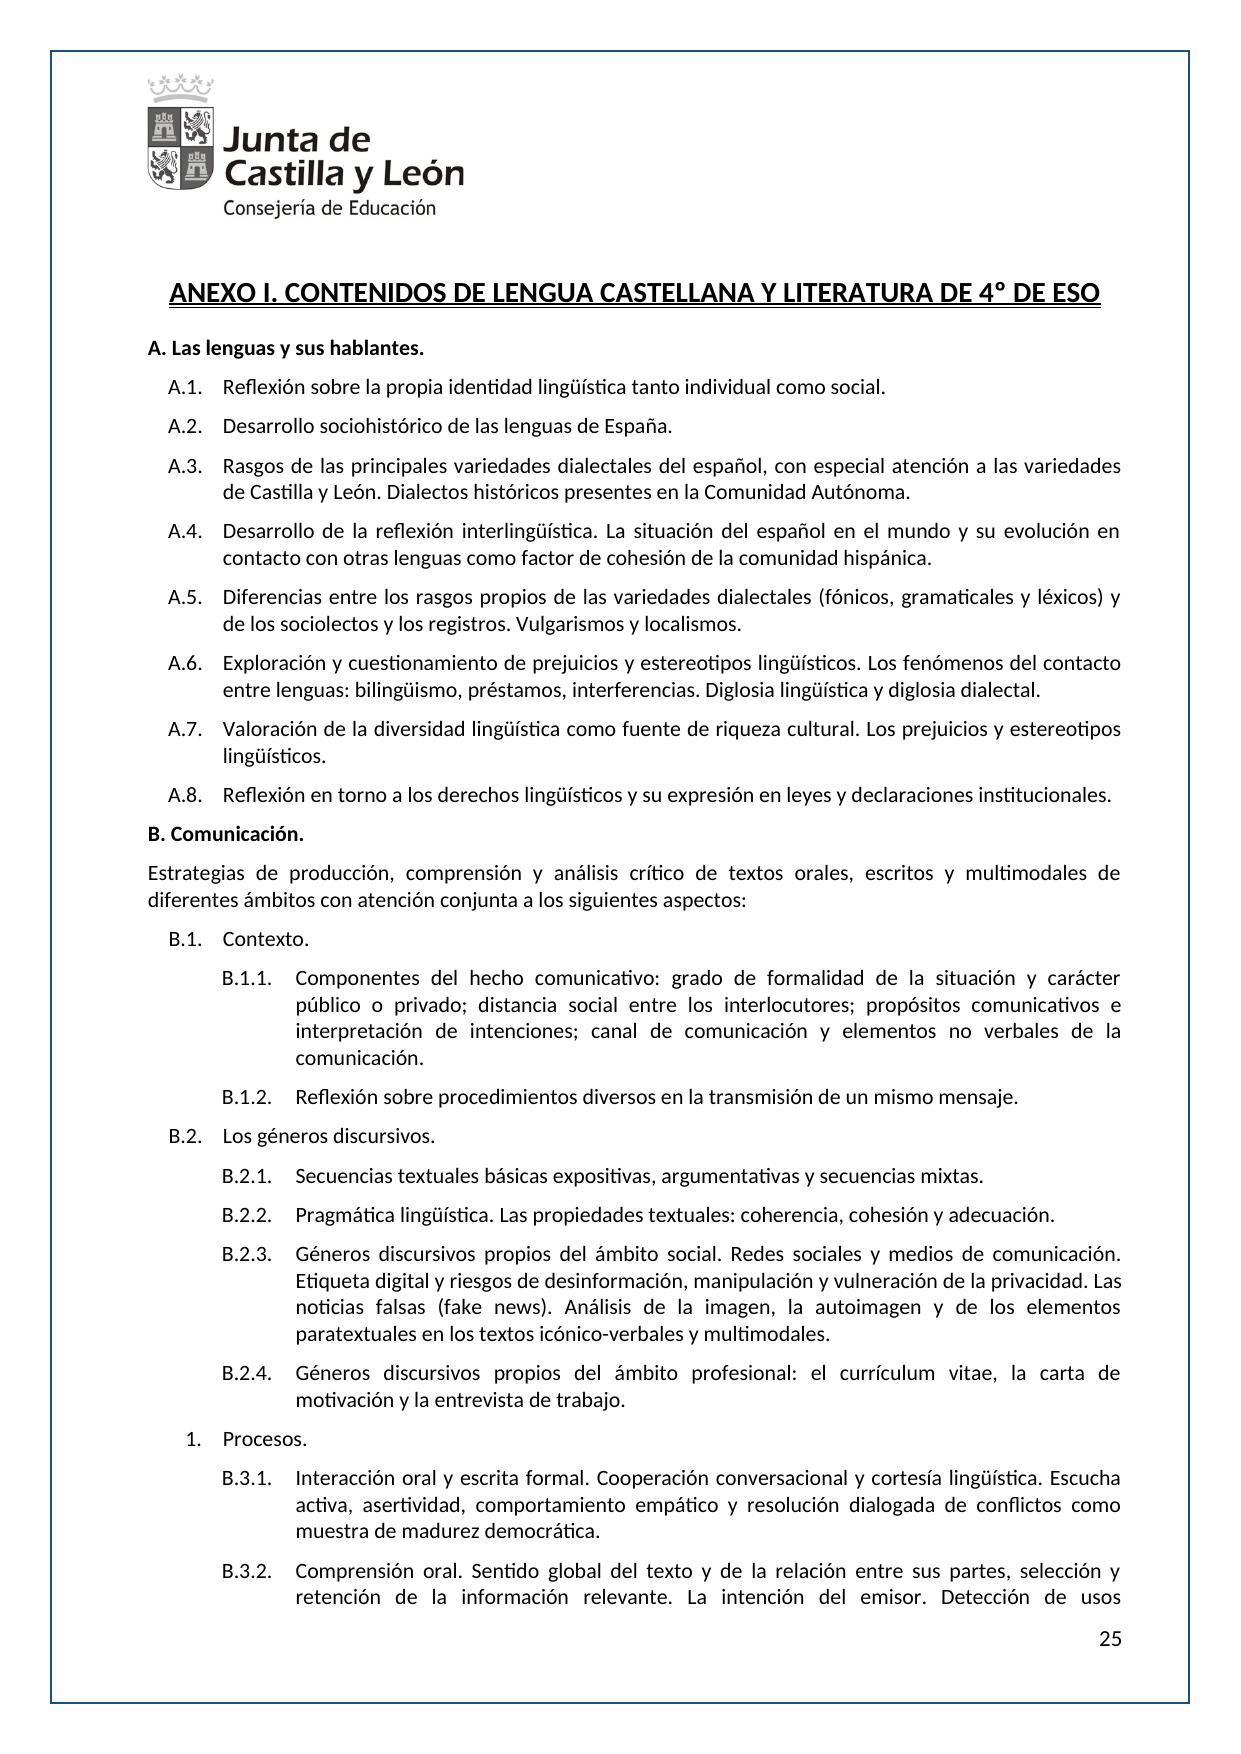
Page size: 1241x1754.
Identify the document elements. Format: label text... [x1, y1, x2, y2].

text ANEXO I. CONTENIDOS DE LENGUA CASTELLANA Y LITERATURA DE 4º DE ESO [148, 274, 1122, 309]
text Estrategias de producción, comprensión y análisis crítico de textos orales, escritos y multimodales de diferentes ámbitos con atención conjunta a los siguientes aspectos: [148, 859, 1122, 913]
list Reflexión en torno a los derechos lingüísticos y su expresión en leyes y declaraciones institucionales. [185, 781, 1122, 808]
list Desarrollo de la reflexión interlingüística. La situación del español en el mundo y su evolución en contacto con otras lenguas como factor de cohesión de la comunidad hispánica. [185, 518, 1122, 571]
text B. Comunicación. [148, 820, 1122, 847]
list Secuencias textuales básicas expositivas, argumentativas y secuencias mixtas. [222, 1162, 1122, 1188]
list Géneros discursivos propios del ámbito profesional: el currículum vitae, la carta de motivación y la entrevista de trabajo. [222, 1359, 1122, 1413]
list Reflexión sobre la propia identidad lingüística tanto individual como social. [185, 373, 1122, 400]
list Procesos. [185, 1425, 1122, 1452]
list Valoración de la diversidad lingüística como fuente de riqueza cultural. Los prejuicios y estereotipos lingüísticos. [185, 715, 1122, 768]
list Diferencias entre los rasgos propios de las variedades dialectales (fónicos, gramaticales y léxicos) y de los sociolectos y los registros. Vulgarismos y localismos. [185, 583, 1122, 637]
list Reflexión sobre procedimientos diversos en la transmisión de un mismo mensaje. [222, 1083, 1122, 1110]
list Pragmática lingüística. Las propiedades textuales: coherencia, cohesión y adecuación. [222, 1201, 1122, 1228]
list Componentes del hecho comunicativo: grado de formalidad de la situación y carácter público o privado; distancia social entre los interlocutores; propósitos comunicativos e interpretación de intenciones; canal de comunicación y elementos no verbales de la comunicación. [222, 964, 1122, 1071]
list Exploración y cuestionamiento de prejuicios y estereotipos lingüísticos. Los fenómenos del contacto entre lenguas: bilingüismo, préstamos, interferencias. Diglosia lingüística y diglosia dialectal. [185, 649, 1122, 703]
text A. Las lenguas y sus hablantes. [148, 334, 1122, 361]
picture [147, 73, 464, 219]
list Desarrollo sociohistórico de las lenguas de España. [185, 413, 1122, 439]
list Los géneros discursivos. [185, 1123, 1122, 1149]
list Contexto. [185, 925, 1122, 952]
list Géneros discursivos propios del ámbito social. Redes sociales y medios de comunicación. Etiqueta digital y riesgos de desinformación, manipulación y vulneración de la privacidad. Las noticias falsas (fake news). Análisis de la imagen, la autoimagen y de los elementos paratextuales en los textos icónico-verbales y multimodales. [222, 1240, 1122, 1347]
list Interacción oral y escrita formal. Cooperación conversacional y cortesía lingüística. Escucha activa, asertividad, comportamiento empático y resolución dialogada de conflictos como muestra de madurez democrática. [222, 1464, 1122, 1544]
list Rasgos de las principales variedades dialectales del español, con especial atención a las variedades de Castilla y León. Dialectos históricos presentes en la Comunidad Autónoma. [185, 452, 1122, 505]
